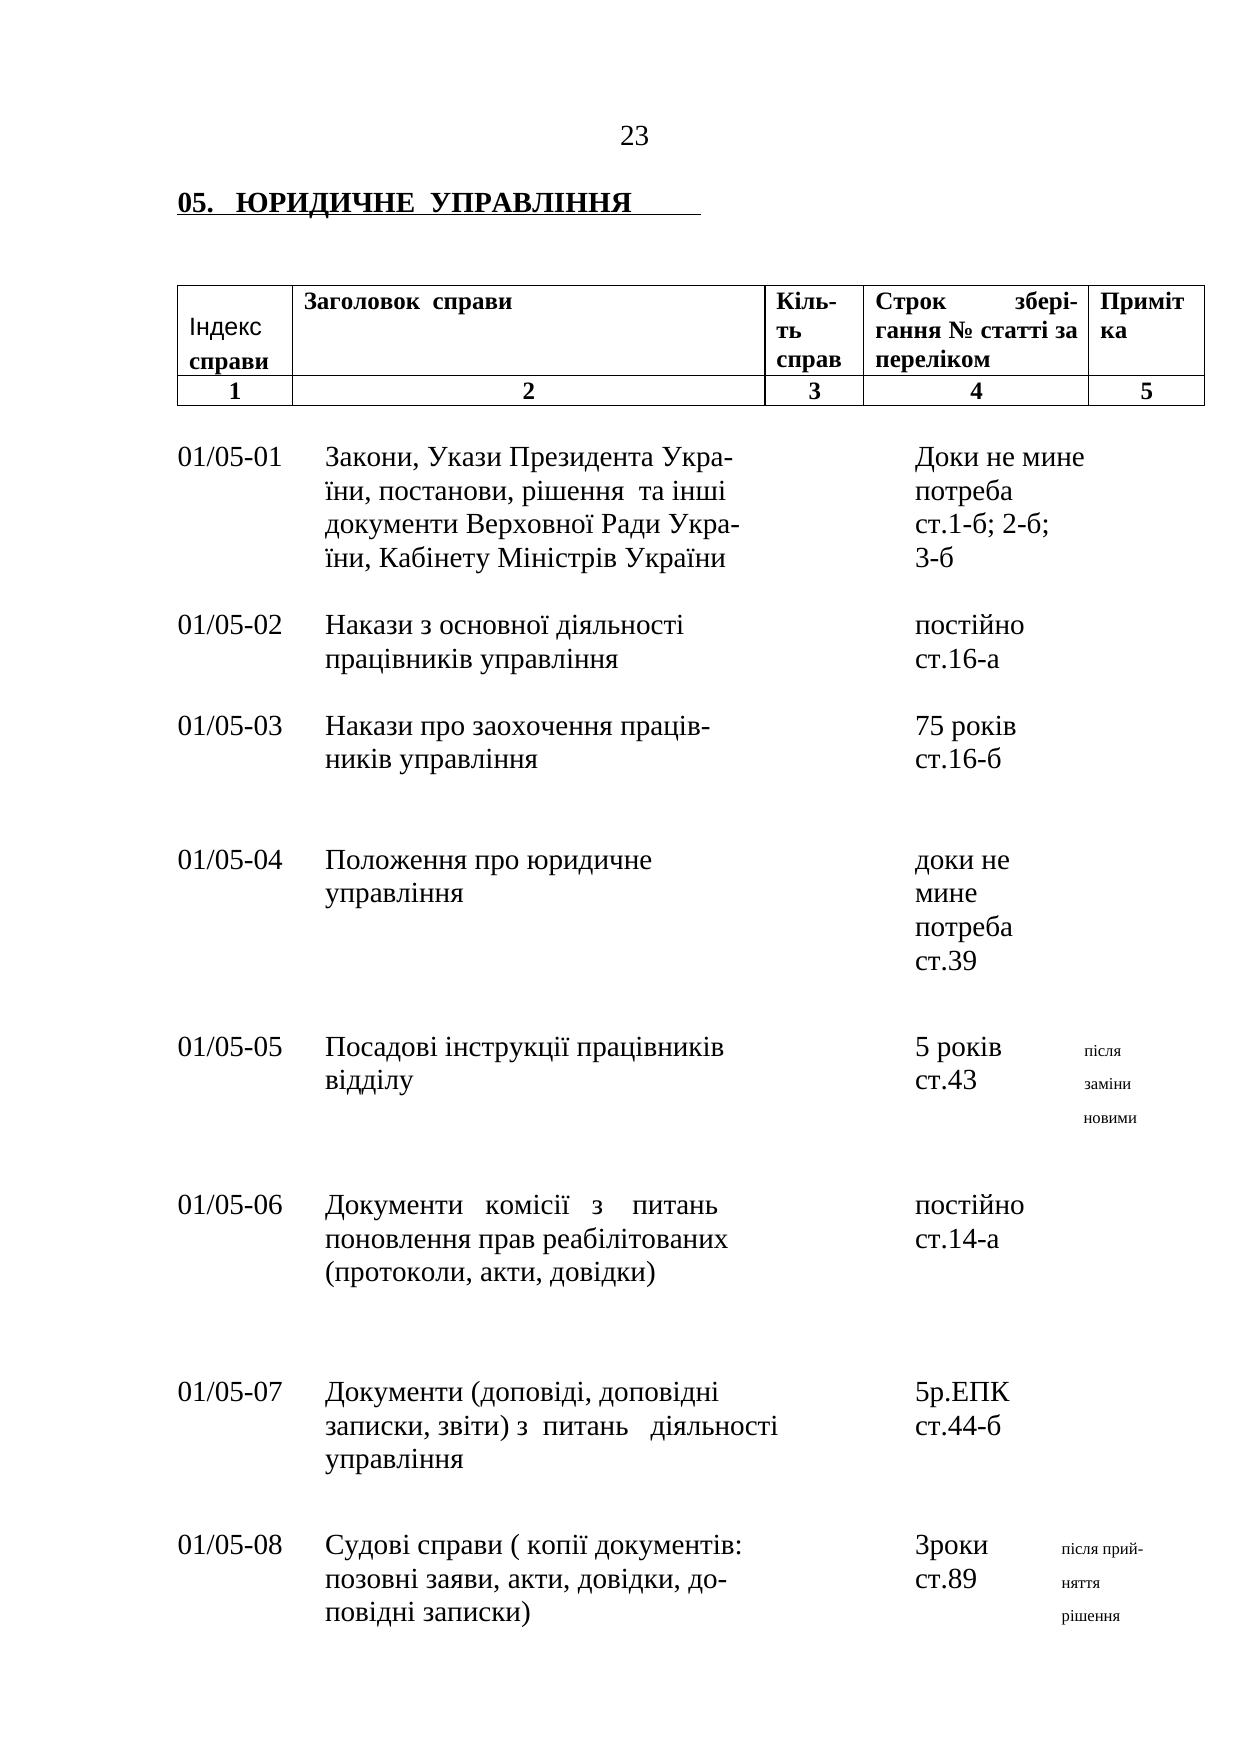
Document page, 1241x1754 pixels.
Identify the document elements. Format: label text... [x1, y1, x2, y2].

text повідні записки) рішення [177, 1594, 1152, 1628]
text 01/05-07 Документи (доповіді, доповідні 5р.ЕПК [177, 1374, 1152, 1408]
text 23 [177, 118, 1152, 151]
text 01/05-01 Закони, Укази Президента Укра- Доки не мине [177, 439, 1152, 473]
text документи Верховної Ради Укра- ст.1-б; 2-б; [177, 507, 1152, 540]
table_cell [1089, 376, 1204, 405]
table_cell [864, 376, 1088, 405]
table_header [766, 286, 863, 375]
text працівників управління ст.16-а [177, 641, 1152, 674]
text їни, Кабінету Міністрів України 3-б [177, 540, 1152, 574]
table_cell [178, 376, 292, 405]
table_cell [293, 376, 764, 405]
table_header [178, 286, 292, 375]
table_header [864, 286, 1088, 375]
text 01/05-06 Документи комісії з питань постійно [177, 1187, 1152, 1221]
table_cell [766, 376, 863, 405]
text 01/05-04 Положення про юридичне доки не [177, 842, 1152, 876]
text ників управління ст.16-б [177, 741, 1152, 775]
text їни, постанови, рішення та інші потреба [177, 473, 1152, 507]
text поновлення прав реабілітованих ст.14-а [177, 1221, 1152, 1254]
text позовні заяви, акти, довідки, до- ст.89 няття [177, 1561, 1152, 1594]
text управління мине [177, 876, 1152, 909]
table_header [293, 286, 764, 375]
text управління [177, 1441, 1152, 1475]
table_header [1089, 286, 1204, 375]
text 01/05-02 Накази з основної діяльності постійно [177, 607, 1152, 641]
text 01/05-08 Судові справи ( копії документів: 3роки після прий- [177, 1527, 1152, 1561]
text (протоколи, акти, довідки) [177, 1254, 1152, 1288]
text ст.39 [177, 943, 1152, 976]
text 05. ЮРИДИЧНЕ УПРАВЛІННЯ [177, 185, 1152, 218]
text 01/05-03 Накази про заохочення праців- 75 років [177, 708, 1152, 741]
text потреба [177, 909, 1152, 943]
text записки, звіти) з питань діяльності ст.44-б [177, 1408, 1152, 1441]
text 01/05-05 Посадові інструкції працівників 5 років після [177, 1029, 1152, 1062]
text відділу ст.43 заміни новими [177, 1062, 1152, 1129]
